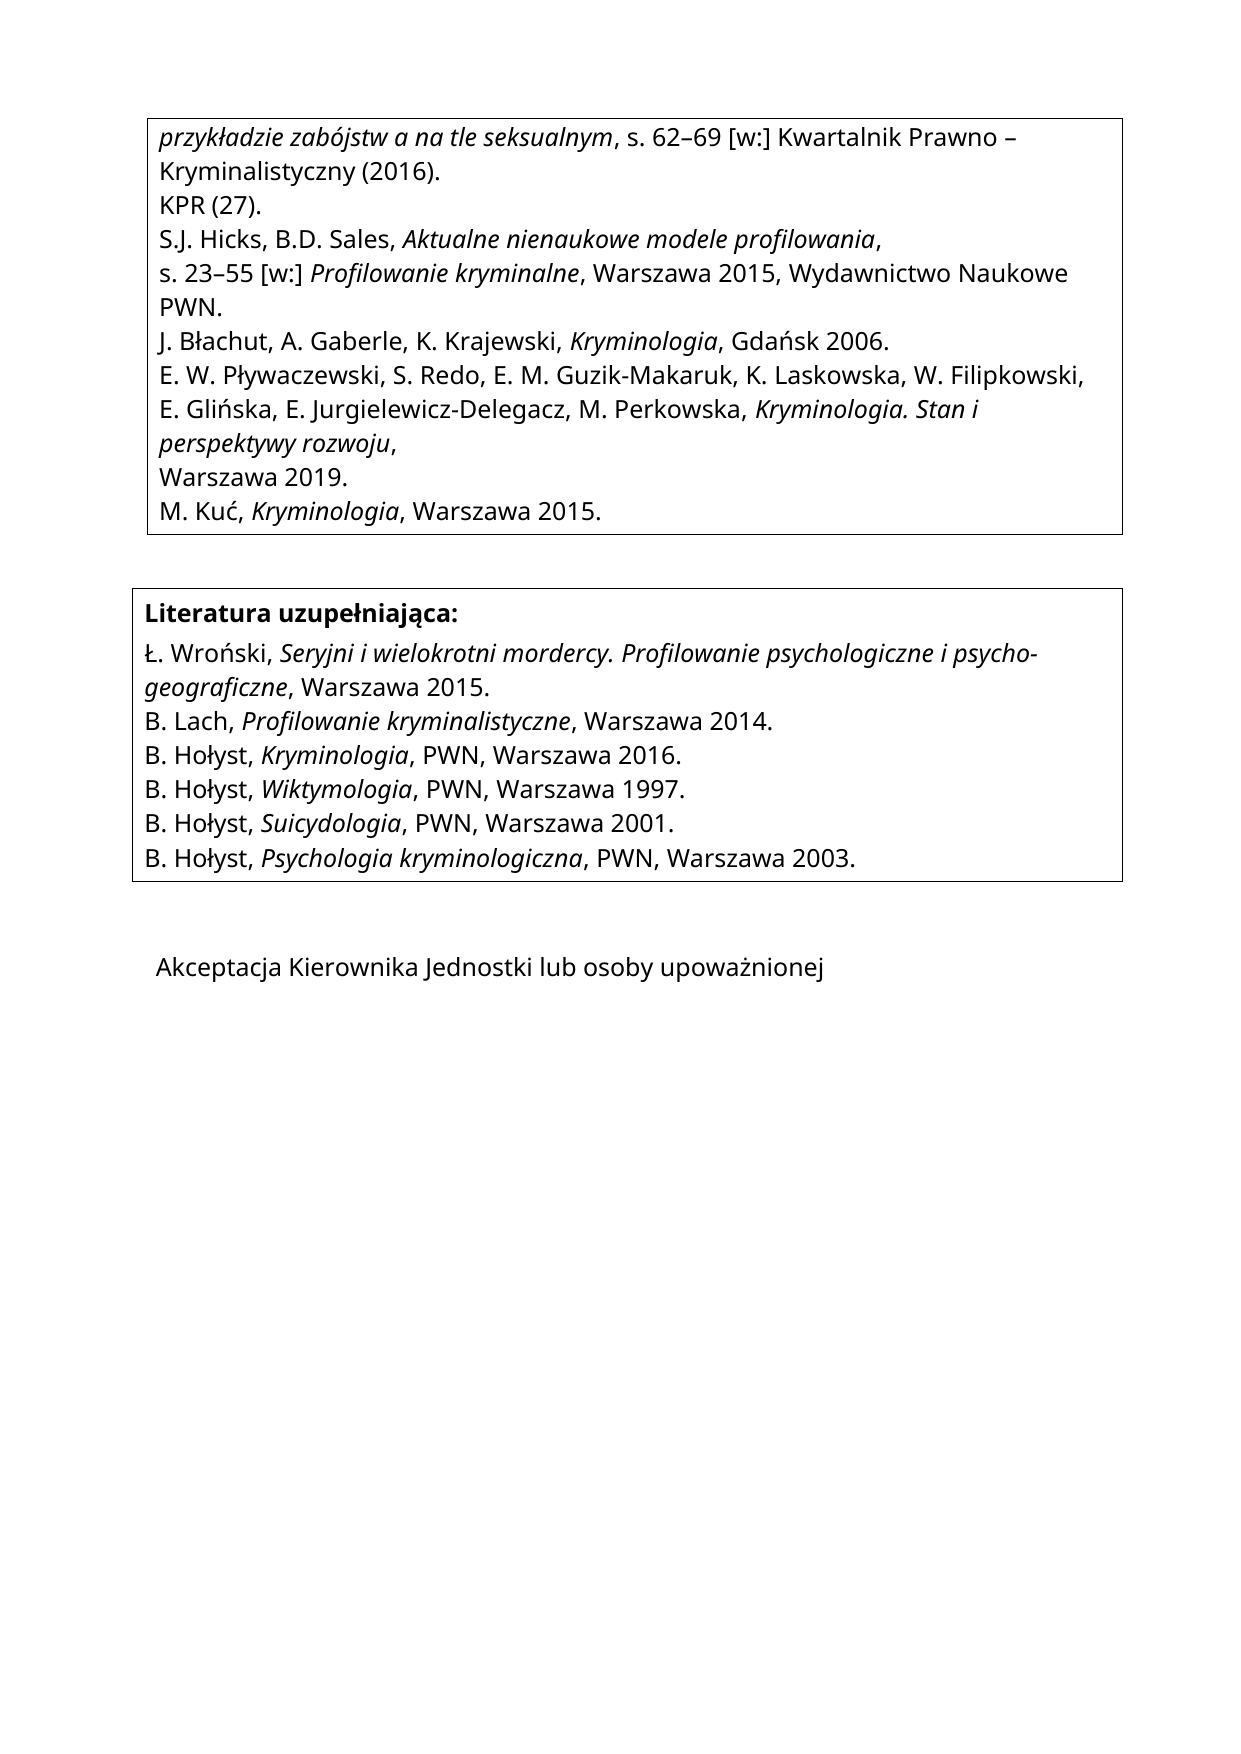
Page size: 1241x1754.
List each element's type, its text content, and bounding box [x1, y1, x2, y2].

text Akceptacja Kierownika Jednostki lub osoby upoważnionej [156, 950, 1122, 984]
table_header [148, 119, 1122, 534]
table_header Literatura uzupełniająca: Ł. Wroński, Seryjni i wielokrotni mordercy. Profilowanie psychologiczne i psycho-geograficzne, Warszawa 2015. B. Lach, Profilowanie kryminalistyczne, Warszawa 2014. B. Hołyst, Kryminologia, PWN, Warszawa 2016. B. Hołyst, Wiktymologia, PWN, Warszawa 1997. B. Hołyst, Suicydologia, PWN, Warszawa 2001. B. Hołyst, Psychologia kryminologiczna, PWN, Warszawa 2003. [133, 589, 1122, 881]
